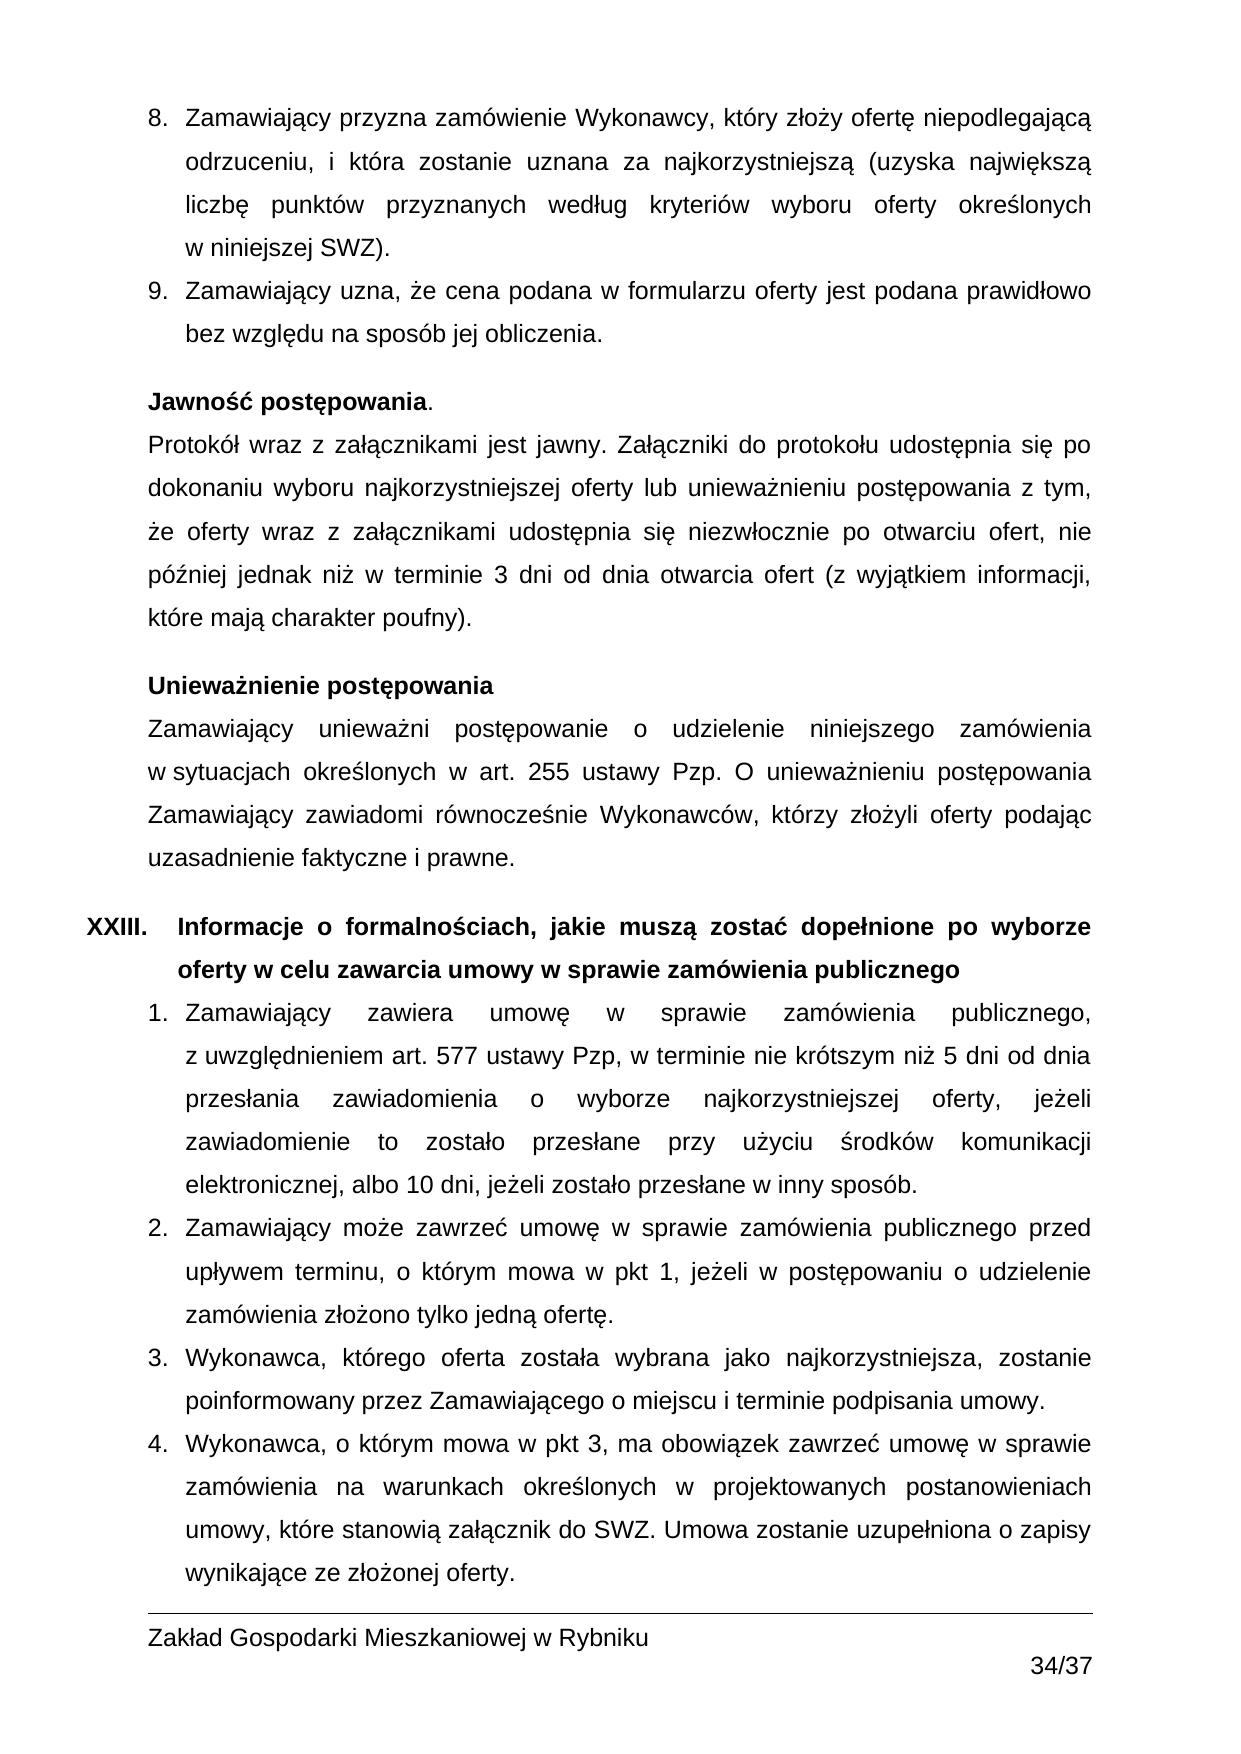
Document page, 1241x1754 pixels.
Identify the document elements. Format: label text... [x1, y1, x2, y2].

list Wykonawca, o którym mowa w pkt 3, ma obowiązek zawrzeć umowę w sprawie zamówienia na warunkach określonych w projektowanych postanowieniach umowy, które stanowią załącznik do SWZ. Umowa zostanie uzupełniona o zapisy wynikające ze złożonej oferty. [148, 1429, 1093, 1587]
list Zamawiający przyzna zamówienie Wykonawcy, który złoży ofertę niepodlegającą odrzuceniu, i która zostanie uznana za najkorzystniejszą (uzyska największą liczbę punktów przyznanych według kryteriów wyboru oferty określonych w niniejszej SWZ). [148, 103, 1093, 262]
text Protokół wraz z załącznikami jest jawny. Załączniki do protokołu udostępnia się po dokonaniu wyboru najkorzystniejszej oferty lub unieważnieniu postępowania z tym, że oferty wraz z załącznikami udostępnia się niezwłocznie po otwarciu ofert, nie później jednak niż w terminie 3 dni od dnia otwarcia ofert (z wyjątkiem informacji, które mają charakter poufny). [148, 430, 1093, 632]
list Zamawiający może zawrzeć umowę w sprawie zamówienia publicznego przed upływem terminu, o którym mowa w pkt 1, jeżeli w postępowaniu o udzielenie zamówienia złożono tylko jedną ofertę. [148, 1213, 1093, 1328]
list Zamawiający uzna, że cena podana w formularzu oferty jest podana prawidłowo bez względu na sposób jej obliczenia. [148, 276, 1093, 348]
text Jawność postępowania. [148, 387, 1093, 416]
text Zamawiający unieważni postępowanie o udzielenie niniejszego zamówienia w sytuacjach określonych w art. 255 ustawy Pzp. O unieważnieniu postępowania Zamawiający zawiadomi równocześnie Wykonawców, którzy złożyli oferty podając uzasadnienie faktyczne i prawne. [148, 714, 1093, 872]
list Wykonawca, którego oferta została wybrana jako najkorzystniejsza, zostanie poinformowany przez Zamawiającego o miejscu i terminie podpisania umowy. [148, 1343, 1093, 1415]
text Unieważnienie postępowania [148, 671, 1093, 700]
list Zamawiający zawiera umowę w sprawie zamówienia publicznego, z uwzględnieniem art. 577 ustawy Pzp, w terminie nie krótszym niż 5 dni od dnia przesłania zawiadomienia o wyborze najkorzystniejszej oferty, jeżeli zawiadomienie to zostało przesłane przy użyciu środków komunikacji elektronicznej, albo 10 dni, jeżeli zostało przesłane w inny sposób. [148, 998, 1093, 1199]
subtitle Informacje o formalnościach, jakie muszą zostać dopełnione po wyborze oferty w celu zawarcia umowy w sprawie zamówienia publicznego [148, 912, 1093, 983]
